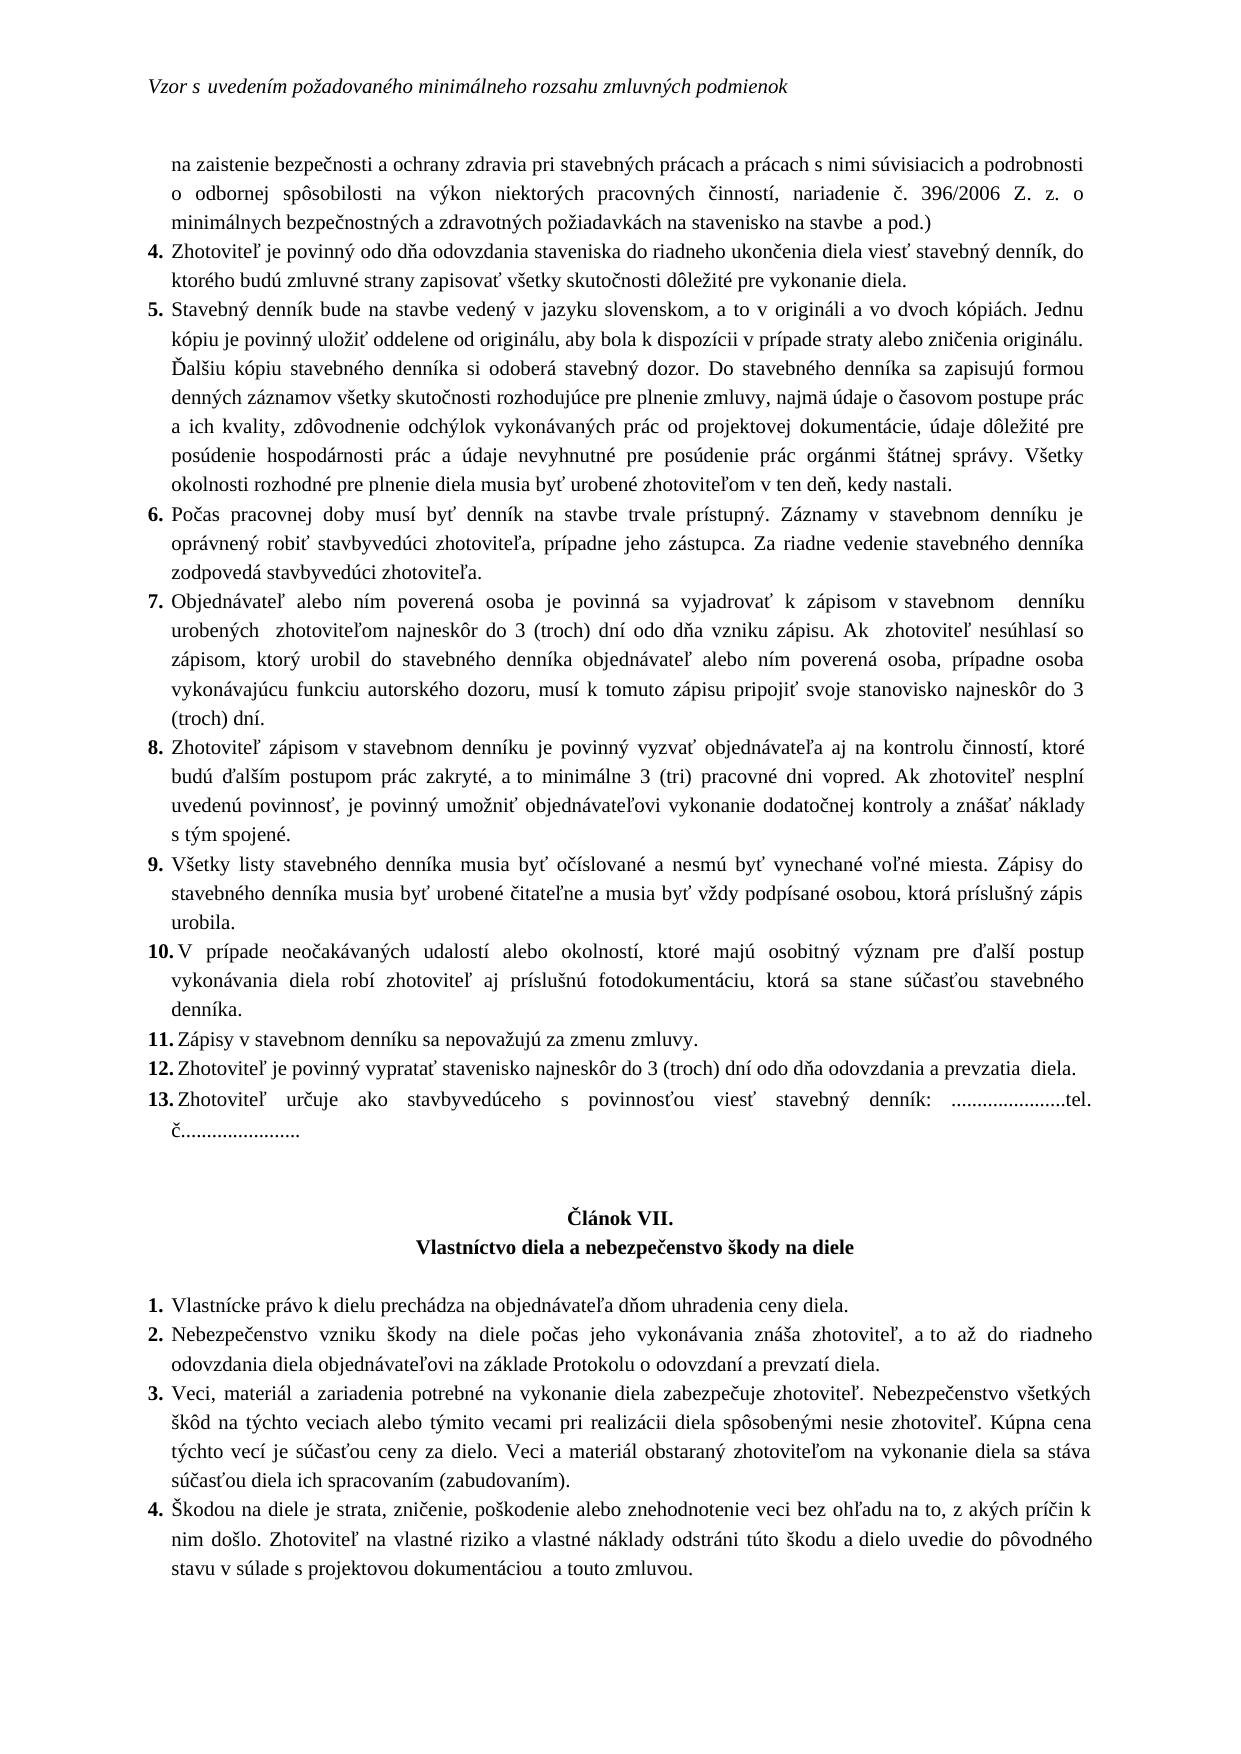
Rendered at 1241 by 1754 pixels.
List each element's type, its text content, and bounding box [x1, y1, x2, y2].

list Počas pracovnej doby musí byť denník na stavbe trvale prístupný. Záznamy v stavebnom denníku je oprávnený robiť stavbyvedúci zhotoviteľa, prípadne jeho zástupca. Za riadne vedenie stavebného denníka zodpovedá stavbyvedúci zhotoviteľa. [148, 498, 1085, 585]
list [148, 148, 1085, 235]
list Objednávateľ alebo ním poverená osoba je povinná sa vyjadrovať k zápisom v stavebnom denníku urobených zhotoviteľom najneskôr do 3 (troch) dní odo dňa vzniku zápisu. Ak zhotoviteľ nesúhlasí so zápisom, ktorý urobil do stavebného denníka objednávateľ alebo ním poverená osoba, prípadne osoba vykonávajúcu funkciu autorského dozoru, musí k tomuto zápisu pripojiť svoje stanovisko najneskôr do 3 (troch) dní. [148, 585, 1085, 731]
list Všetky listy stavebného denníka musia byť očíslované a nesmú byť vynechané voľné miesta. Zápisy do stavebného denníka musia byť urobené čitateľne a musia byť vždy podpísané osobou, ktorá príslušný zápis urobila. [148, 848, 1085, 935]
list Zhotoviteľ zápisom v stavebnom denníku je povinný vyzvať objednávateľa aj na kontrolu činností, ktoré budú ďalším postupom prác zakryté, a to minimálne 3 (tri) pracovné dni vopred. Ak zhotoviteľ nesplní uvedenú povinnosť, je povinný umožniť objednávateľovi vykonanie dodatočnej kontroly a znášať náklady s tým spojené. [148, 731, 1085, 848]
list Nebezpečenstvo vzniku škody na diele počas jeho vykonávania znáša zhotoviteľ, a to až do riadneho odovzdania diela objednávateľovi na základe Protokolu o odovzdaní a prevzatí diela. [148, 1318, 1093, 1377]
list Škodou na diele je strata, zničenie, poškodenie alebo znehodnotenie veci bez ohľadu na to, z akých príčin k nim došlo. Zhotoviteľ na vlastné riziko a vlastné náklady odstráni túto škodu a dielo uvedie do pôvodného stavu v súlade s projektovou dokumentáciou a touto zmluvou. [148, 1493, 1093, 1581]
list Zhotoviteľ je povinný odo dňa odovzdania staveniska do riadneho ukončenia diela viesť stavebný denník, do ktorého budú zmluvné strany zapisovať všetky skutočnosti dôležité pre vykonanie diela. [148, 235, 1085, 293]
list Veci, materiál a zariadenia potrebné na vykonanie diela zabezpečuje zhotoviteľ. Nebezpečenstvo všetkých škôd na týchto veciach alebo týmito vecami pri realizácii diela spôsobenými nesie zhotoviteľ. Kúpna cena týchto vecí je súčasťou ceny za dielo. Veci a materiál obstaraný zhotoviteľom na vykonanie diela sa stáva súčasťou diela ich spracovaním (zabudovaním). [148, 1377, 1093, 1493]
list V prípade neočakávaných udalostí alebo okolností, ktoré majú osobitný význam pre ďalší postup vykonávania diela robí zhotoviteľ aj príslušnú fotodokumentáciu, ktorá sa stane súčasťou stavebného denníka. [148, 935, 1085, 1023]
list Stavebný denník bude na stavbe vedený v jazyku slovenskom, a to v origináli a vo dvoch kópiách. Jednu kópiu je povinný uložiť oddelene od originálu, aby bola k dispozícii v prípade straty alebo zničenia originálu. Ďalšiu kópiu stavebného denníka si odoberá stavebný dozor. Do stavebného denníka sa zapisujú formou denných záznamov všetky skutočnosti rozhodujúce pre plnenie zmluvy, najmä údaje o časovom postupe prác a ich kvality, zdôvodnenie odchýlok vykonávaných prác od projektovej dokumentácie, údaje dôležité pre posúdenie hospodárnosti prác a údaje nevyhnutné pre posúdenie prác orgánmi štátnej správy. Všetky okolnosti rozhodné pre plnenie diela musia byť urobené zhotoviteľom v ten deň, kedy nastali. [148, 293, 1085, 498]
text Vlastníctvo diela a nebezpečenstvo škody na diele [177, 1231, 1093, 1260]
list Zhotoviteľ je povinný vypratať stavenisko najneskôr do 3 (troch) dní odo dňa odovzdania a prevzatia diela. [148, 1052, 1085, 1081]
list Vlastnícke právo k dielu prechádza na objednávateľa dňom uhradenia ceny diela. [148, 1289, 1093, 1318]
list Zápisy v stavebnom denníku sa nepovažujú za zmenu zmluvy. [148, 1023, 1085, 1052]
list Článok VII. [148, 1202, 1093, 1231]
list Zhotoviteľ určuje ako stavbyvedúceho s povinnosťou viesť stavebný denník: ......................tel. č....................... [148, 1081, 1093, 1143]
